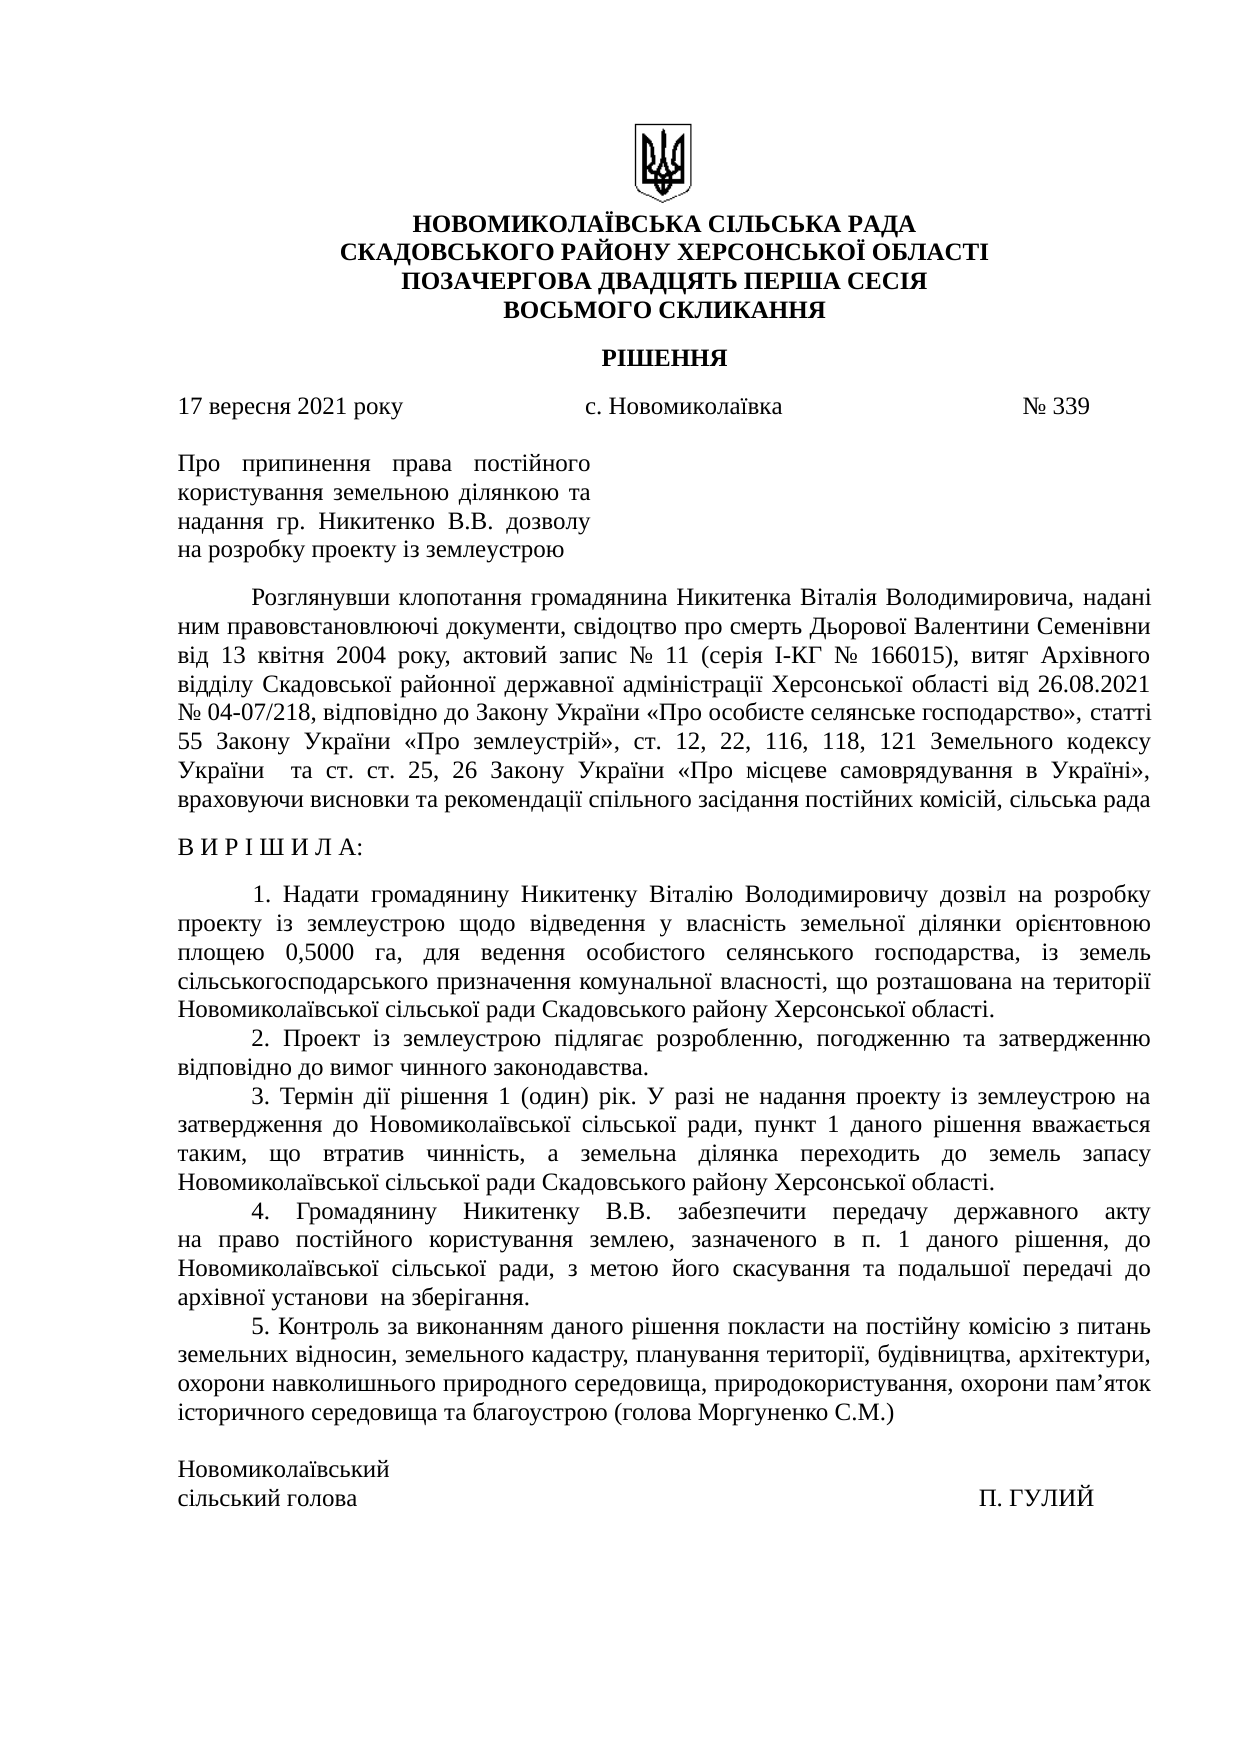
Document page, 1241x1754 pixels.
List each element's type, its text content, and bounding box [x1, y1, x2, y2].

text РІШЕННЯ [177, 343, 1152, 372]
text 1. Надати громадянину Никитенку Віталію Володимировичу дозвіл на розробку проекту із землеустрою щодо відведення у власність земельної ділянки орієнтовною площею 0,5000 га, для ведення особистого селянського господарства, із земель сільськогосподарського призначення комунальної власності, що розташована на території Новомиколаївської сільської ради Скадовського району Херсонської області. [177, 879, 1152, 1023]
text 2. Проект із землеустрою підлягає розробленню, погодженню та затвердженню відповідно до вимог чинного законодавства. [177, 1023, 1152, 1081]
text ПОЗАЧЕРГОВА ДВАДЦЯТЬ ПЕРША СЕСІЯ [177, 266, 1152, 295]
text Новомиколаївський [177, 1454, 1152, 1483]
text 5. Контроль за виконанням даного рішення покласти на постійну комісію з питань земельних відносин, земельного кадастру, планування території, будівництва, архітектури, охорони навколишнього природного середовища, природокористування, охорони пам’яток історичного середовища та благоустрою (голова Моргуненко С.М.) [177, 1311, 1152, 1426]
text СКАДОВСЬКОГО РАЙОНУ ХЕРСОНСЬКОЇ ОБЛАСТІ [177, 237, 1152, 266]
text 17 вересня 2021 року с. Новомиколаївка № 339 [177, 391, 1152, 419]
text сільський голова П. ГУЛИЙ [177, 1483, 1152, 1512]
text Розглянувши клопотання громадянина Никитенка Віталія Володимировича, надані ним правовстановлюючі документи, свідоцтво про смерть Дьорової Валентини Семенівни від 13 квітня 2004 року, актовий запис № 11 (серія І-КГ № 166015), витяг Архівного відділу Скадовської районної державної адміністрації Херсонської області від 26.08.2021 № 04-07/218, відповідно до Закону України «Про особисте селянське господарство», статті 55 Закону України «Про землеустрій», ст. 12, 22, 116, 118, 121 Земельного кодексу України та ст. ст. 25, 26 Закону України «Про місцеве самоврядування в Україні», враховуючи висновки та рекомендації спільного засідання постійних комісій, сільська рада [177, 582, 1152, 812]
text ВОСЬМОГО СКЛИКАННЯ [177, 295, 1152, 324]
text 3. Термін дії рішення 1 (один) рік. У разі не надання проекту із землеустрою на затвердження до Новомиколаївської сільської ради, пункт 1 даного рішення вважається таким, що втратив чинність, а земельна ділянка переходить до земель запасу Новомиколаївської сільської ради Скадовського району Херсонської області. [177, 1081, 1152, 1196]
text В И Р І Ш И Л А: [177, 832, 1152, 860]
text Про припинення права постійного користування земельною ділянкою та надання гр. Никитенко В.В. дозволу на розробку проекту із землеустрою [177, 448, 591, 563]
text 4. Громадянину Никитенку В.В. забезпечити передачу державного акту на право постійного користування землею, зазначеного в п. 1 даного рішення, до Новомиколаївської сільської ради, з метою його скасування та подальшої передачі до архівної установи на зберігання. [177, 1196, 1152, 1311]
text НОВОМИКОЛАЇВСЬКА СІЛЬСЬКА РАДА [177, 209, 1152, 237]
